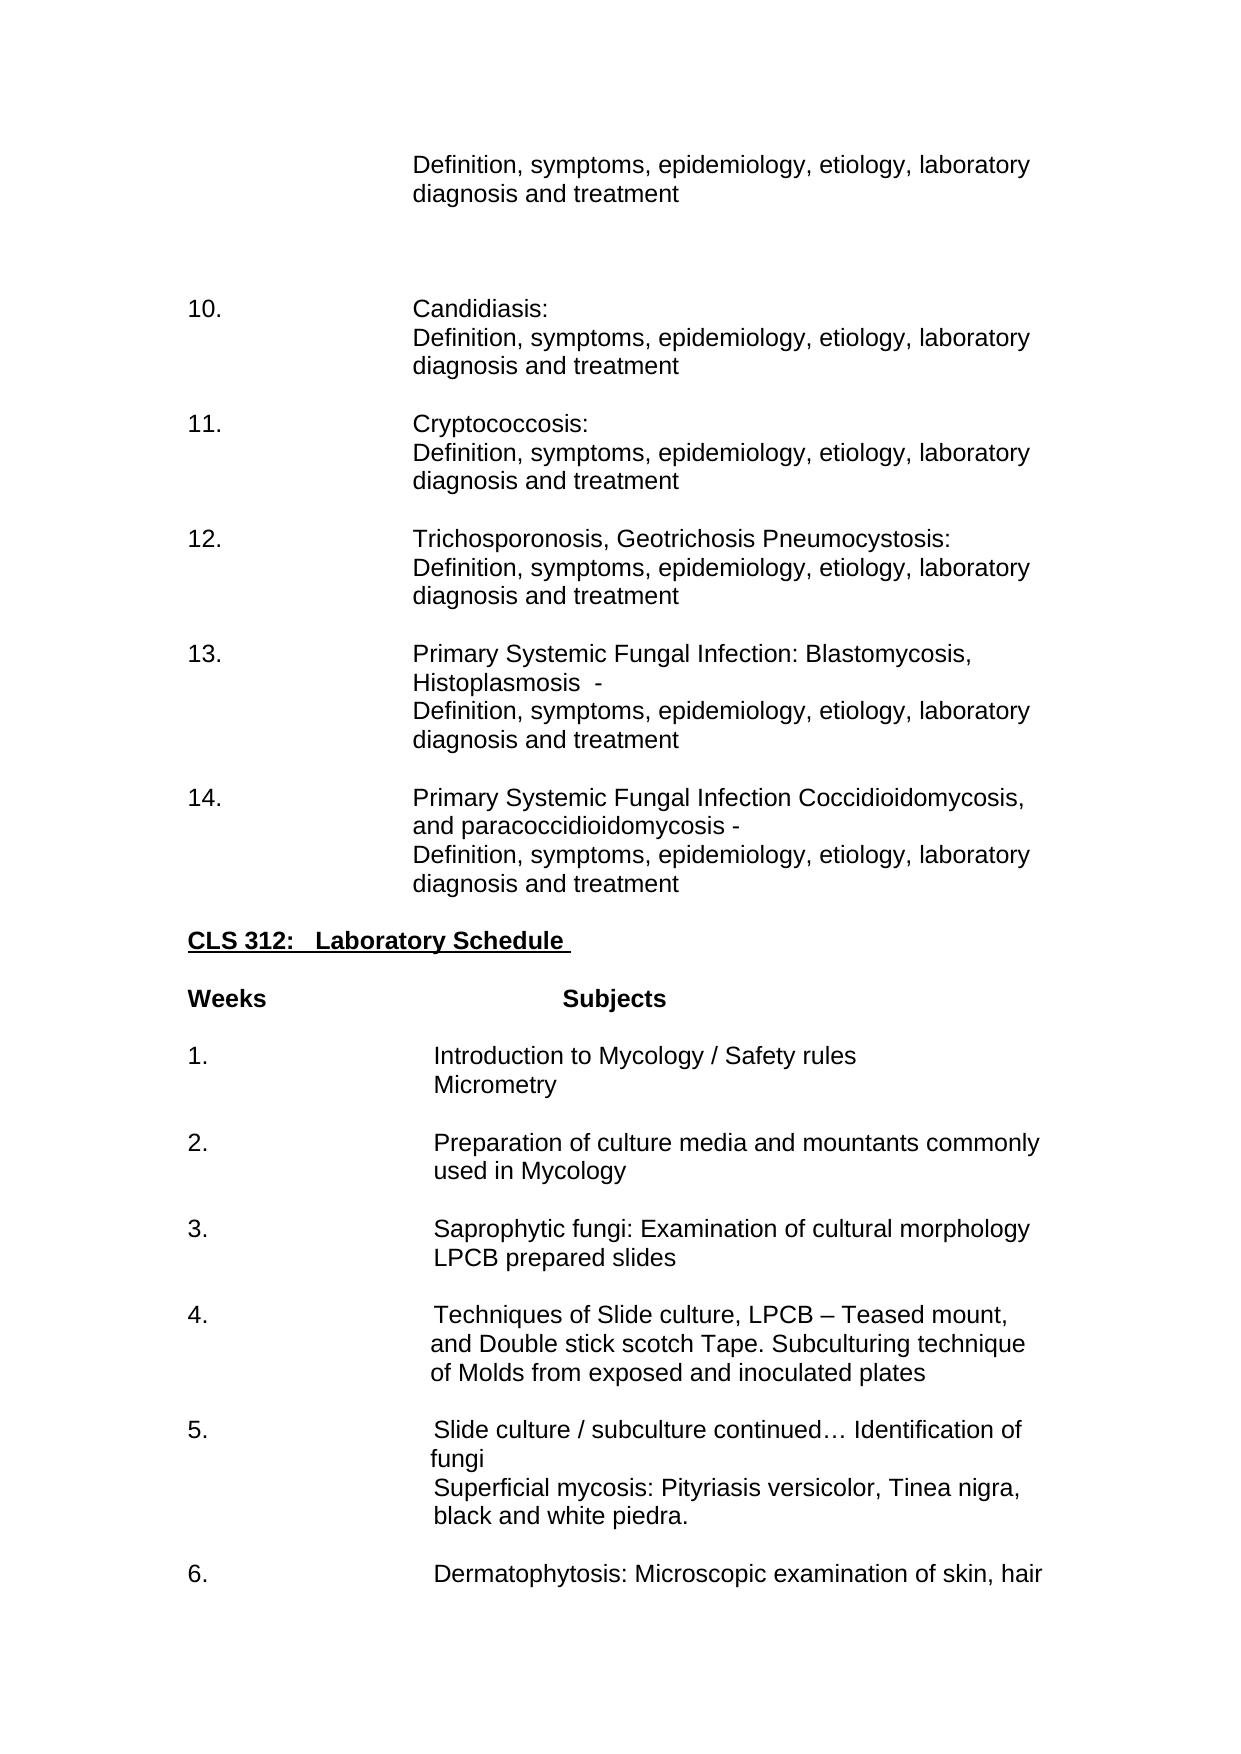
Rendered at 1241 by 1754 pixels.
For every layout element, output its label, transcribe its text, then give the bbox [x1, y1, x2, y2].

text LPCB prepared slides [187, 1242, 1053, 1271]
text 5. Slide culture / subculture continued… Identification of [187, 1415, 1053, 1444]
text fungi [187, 1444, 1053, 1472]
text Superficial mycosis: Pityriasis versicolor, Tinea nigra, [412, 1472, 1053, 1501]
text 13. Primary Systemic Fungal Infection: Blastomycosis, Histoplasmosis - [187, 639, 1053, 696]
text Definition, symptoms, epidemiology, etiology, laboratory diagnosis and treatment [412, 696, 1053, 754]
text Weeks Subjects [187, 984, 1053, 1012]
text 10. Candidiasis: [187, 294, 1053, 322]
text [412, 322, 1053, 380]
text 6. Dermatophytosis: Microscopic examination of skin, hair [187, 1559, 1053, 1587]
text Definition, symptoms, epidemiology, etiology, laboratory diagnosis and treatment [412, 840, 1053, 897]
text black and white piedra. [412, 1501, 1053, 1530]
text of Molds from exposed and inoculated plates [187, 1357, 1053, 1386]
text CLS 312: Laboratory Schedule [187, 926, 1053, 955]
text 3. Saprophytic fungi: Examination of cultural morphology [187, 1214, 1053, 1242]
text Definition, symptoms, epidemiology, etiology, laboratory diagnosis and treatment [412, 552, 1053, 610]
text 1. Introduction to Mycology / Safety rules [187, 1041, 1053, 1070]
text 4. Techniques of Slide culture, LPCB – Teased mount, [187, 1300, 1053, 1329]
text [412, 150, 1053, 207]
text 2. Preparation of culture media and mountants commonly [187, 1127, 1053, 1156]
text 14. Primary Systemic Fungal Infection Coccidioidomycosis, and paracoccidioidomycosis - [187, 782, 1053, 840]
text 12. Trichosporonosis, Geotrichosis Pneumocystosis: [187, 524, 1053, 552]
text used in Mycology [187, 1156, 1053, 1185]
text 11. Cryptococcosis: [187, 409, 1053, 437]
text and Double stick scotch Tape. Subculturing technique [187, 1329, 1053, 1357]
text Definition, symptoms, epidemiology, etiology, laboratory diagnosis and treatment [412, 437, 1053, 495]
text Micrometry [187, 1070, 1053, 1099]
